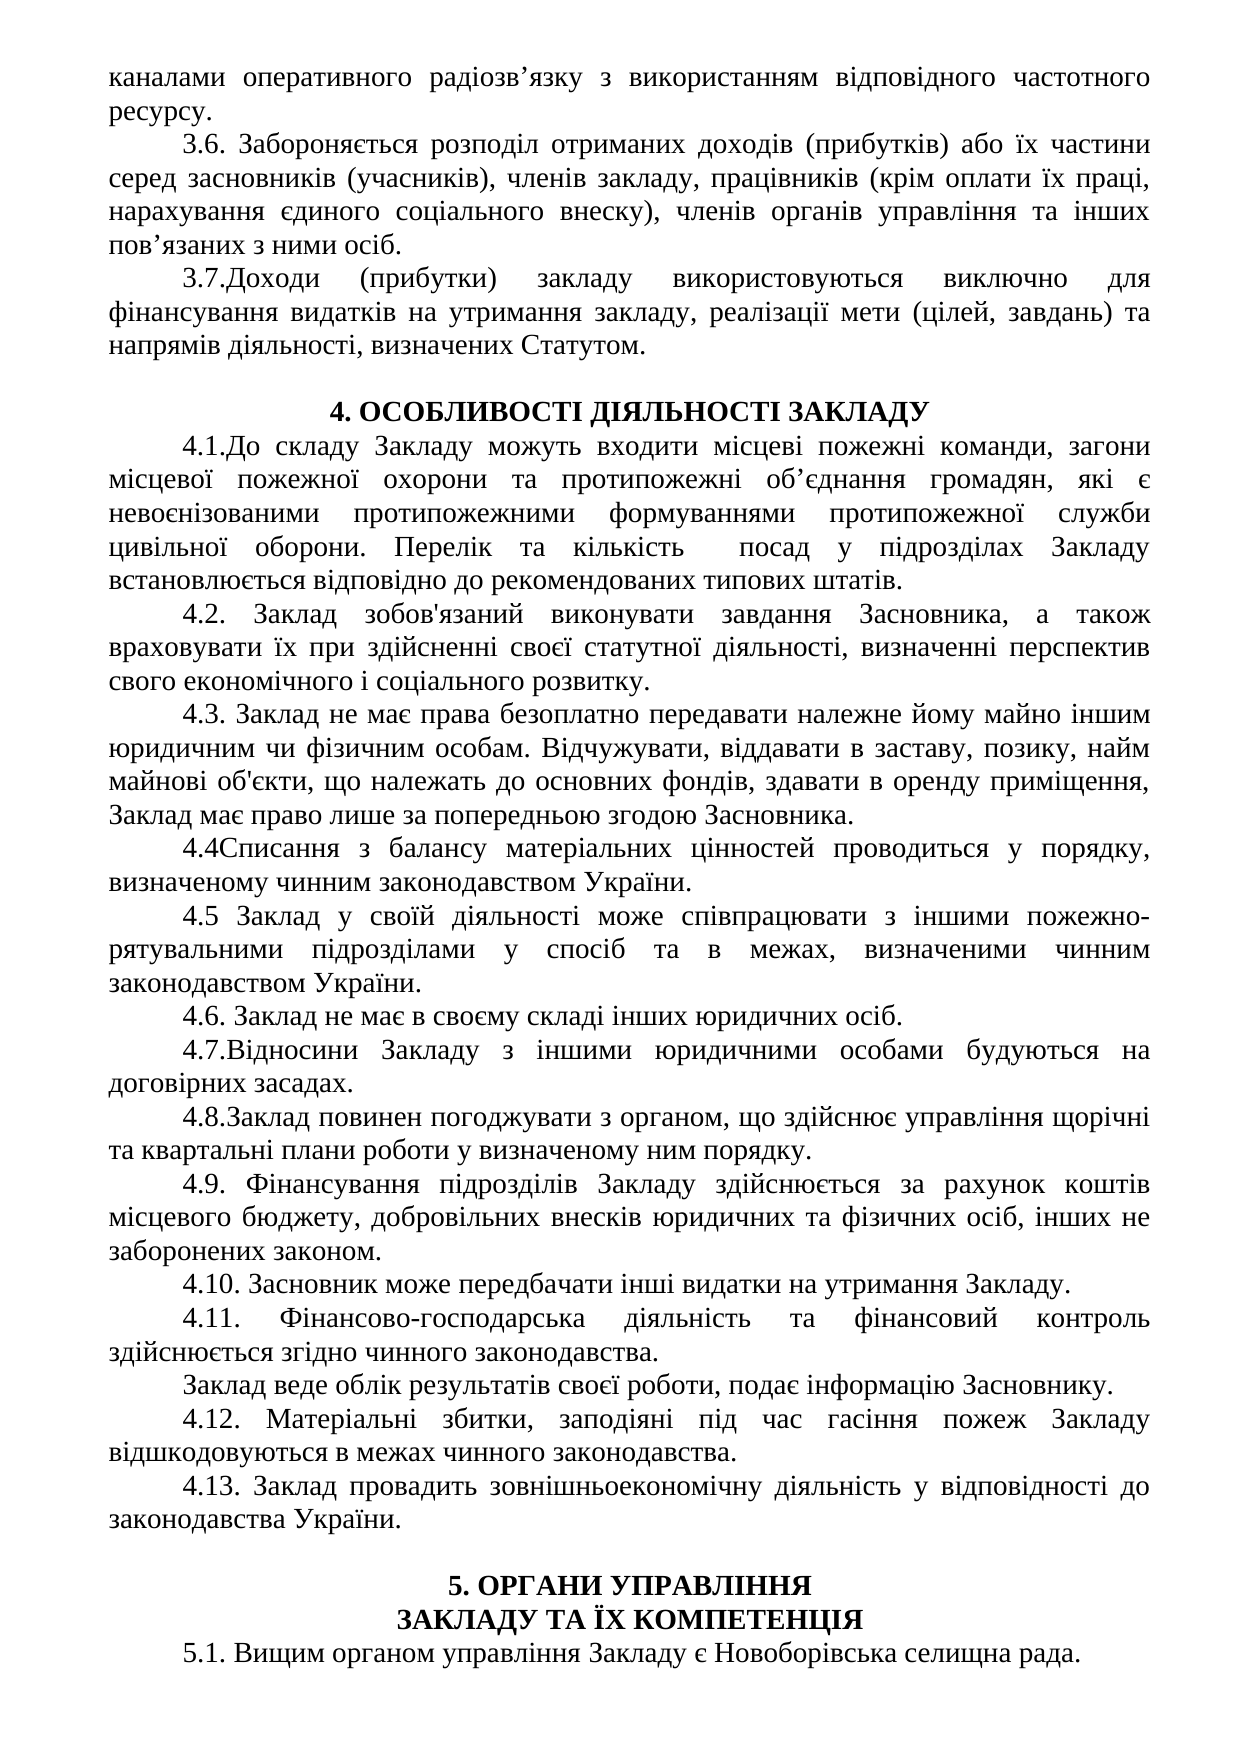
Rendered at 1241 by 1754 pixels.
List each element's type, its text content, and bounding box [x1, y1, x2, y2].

text 5. ОРГАНИ УПРАВЛІННЯ [108, 1568, 1151, 1602]
text 4.8.Заклад повинен погоджувати з органом, що здійснює управління щорічні та квартальні плани роботи у визначеному ним порядку. [108, 1099, 1151, 1166]
text 4.5 Заклад у своїй діяльності може співпрацювати з іншими пожежно-рятувальними підрозділами у спосіб та в межах, визначеними чинним законодавством України. [108, 898, 1151, 998]
text 4.11. Фінансово-господарська діяльність та фінансовий контроль здійснюється згідно чинного законодавства. [108, 1300, 1151, 1367]
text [108, 59, 1151, 126]
text 3.7.Доходи (прибутки) закладу використовуються виключно для фінансування видатків на утримання закладу, реалізації мети (цілей, завдань) та напрямів діяльності, визначених Статутом. [108, 260, 1151, 361]
text 4.3. Заклад не має права безоплатно передавати належне йому майно іншим юридичним чи фізичним особам. Відчужувати, віддавати в заставу, позику, найм майнові об'єкти, що належать до основних фондів, здавати в оренду приміщення, Заклад має право лише за попередньою згодою Засновника. [108, 696, 1151, 831]
text 4.7.Відносини Закладу з іншими юридичними особами будуються на договірних засадах. [108, 1032, 1151, 1099]
text 4.10. Засновник може передбачати інші видатки на утримання Закладу. [108, 1267, 1151, 1300]
text 3.6. Забороняється розподіл отриманих доходів (прибутків) або їх частини серед засновників (учасників), членів закладу, працівників (крім оплати їх праці, нарахування єдиного соціального внеску), членів органів управління та інших пов’язаних з ними осіб. [108, 126, 1151, 260]
text 4.2. Заклад зобов'язаний виконувати завдання Засновника, а також враховувати їх при здійсненні своєї статутної діяльності, визначенні перспектив свого економічного і соціального розвитку. [108, 596, 1151, 696]
text Заклад веде облік результатів своєї роботи, подає інформацію Засновнику. [108, 1367, 1151, 1401]
text 4.1.До складу Закладу можуть входити місцеві пожежні команди, загони місцевої пожежної охорони та протипожежні об’єднання громадян, які є невоєнізованими протипожежними формуваннями протипожежної служби цивільної оборони. Перелік та кількість посад у підрозділах Закладу встановлюється відповідно до рекомендованих типових штатів. [108, 428, 1151, 596]
text 4. ОСОБЛИВОСТІ ДІЯЛЬНОСТІ ЗАКЛАДУ [108, 394, 1151, 428]
text 4.4Списання з балансу матеріальних цінностей проводиться у порядку, визначеному чинним законодавством України. [108, 831, 1151, 898]
text 4.6. Заклад не має в своєму складі інших юридичних осіб. [108, 998, 1151, 1032]
text 4.12. Матеріальні збитки, заподіяні під час гасіння пожеж Закладу відшкодовуються в межах чинного законодавства. [108, 1401, 1151, 1468]
text 4.13. Заклад провадить зовнішньоекономічну діяльність у відповідності до законодавства України. [108, 1468, 1151, 1535]
text 4.9. Фінансування підрозділів Закладу здійснюється за рахунок коштів місцевого бюджету, добровільних внесків юридичних та фізичних осіб, інших не заборонених законом. [108, 1166, 1151, 1267]
text 5.1. Вищим органом управління Закладу є Новоборівська селищна рада. [108, 1636, 1151, 1669]
text ЗАКЛАДУ ТА ЇХ КОМПЕТЕНЦІЯ [108, 1602, 1151, 1636]
